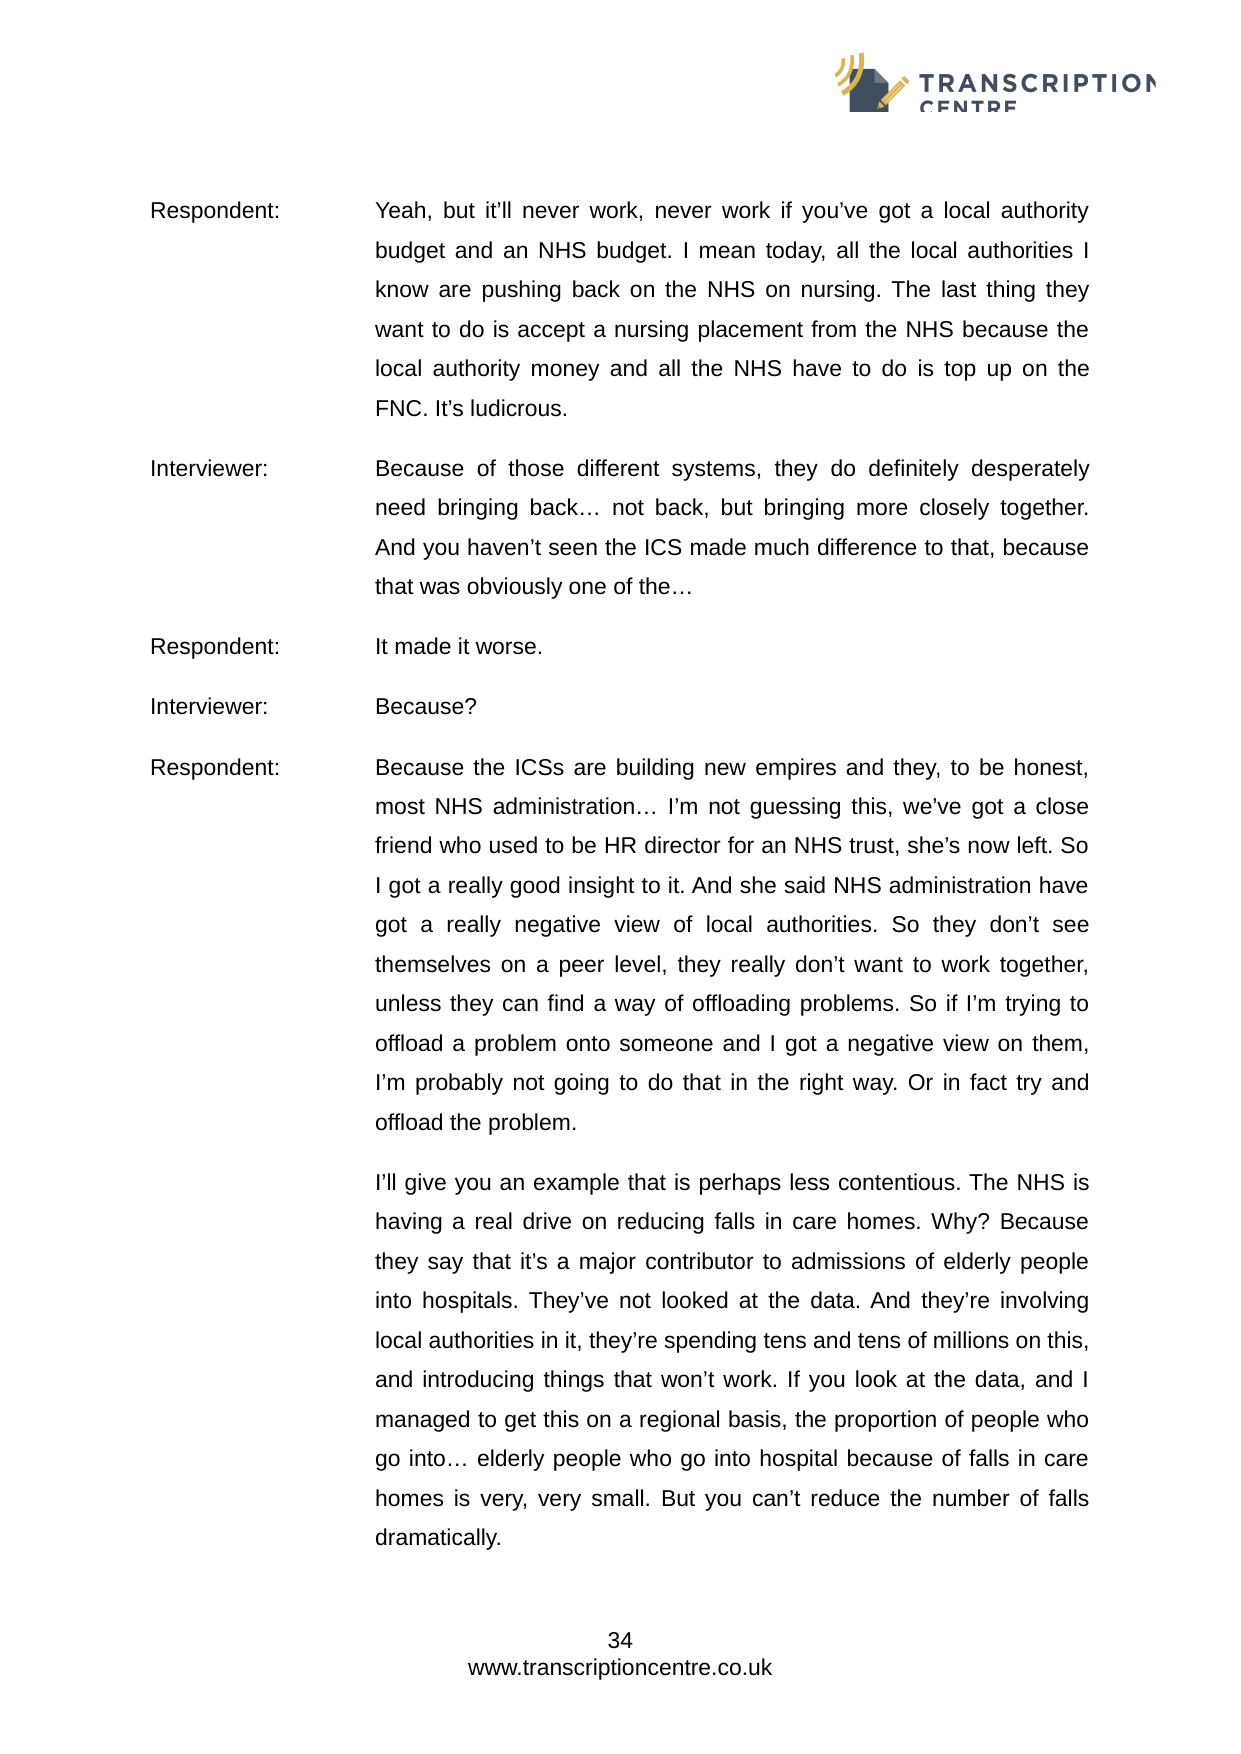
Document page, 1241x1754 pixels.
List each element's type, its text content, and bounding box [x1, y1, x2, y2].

picture [834, 52, 1156, 112]
text Respondent: Yeah, but it’ll never work, never work if you’ve got a local authority budget and an NHS budget. I mean today, all the local authorities I know are pushing back on the NHS on nursing. The last thing they want to do is accept a nursing placement from the NHS because the local authority money and all the NHS have to do is top up on the FNC. It’s ludicrous. [150, 197, 1090, 421]
text Interviewer: Because? [150, 693, 1090, 720]
text Respondent: Because the ICSs are building new empires and they, to be honest, most NHS administration… I’m not guessing this, we’ve got a close friend who used to be HR director for an NHS trust, she’s now left. So I got a really good insight to it. And she said NHS administration have got a really negative view of local authorities. So they don’t see themselves on a peer level, they really don’t want to work together, unless they can find a way of offloading problems. So if I’m trying to offload a problem onto someone and I got a negative view on them, I’m probably not going to do that in the right way. Or in fact try and offload the problem. [150, 753, 1090, 1135]
text Respondent: It made it worse. [150, 633, 1090, 659]
text Interviewer: Because of those different systems, they do definitely desperately need bringing back… not back, but bringing more closely together. And you haven’t seen the ICS made much difference to that, because that was obviously one of the… [150, 455, 1090, 599]
text I’ll give you an example that is perhaps less contentious. The NHS is having a real drive on reducing falls in care homes. Why? Because they say that it’s a major contributor to admissions of elderly people into hospitals. They’ve not looked at the data. And they’re involving local authorities in it, they’re spending tens and tens of millions on this, and introducing things that won’t work. If you look at the data, and I managed to get this on a regional basis, the proportion of people who go into… elderly people who go into hospital because of falls in care homes is very, very small. But you can’t reduce the number of falls dramatically. [150, 1169, 1090, 1551]
